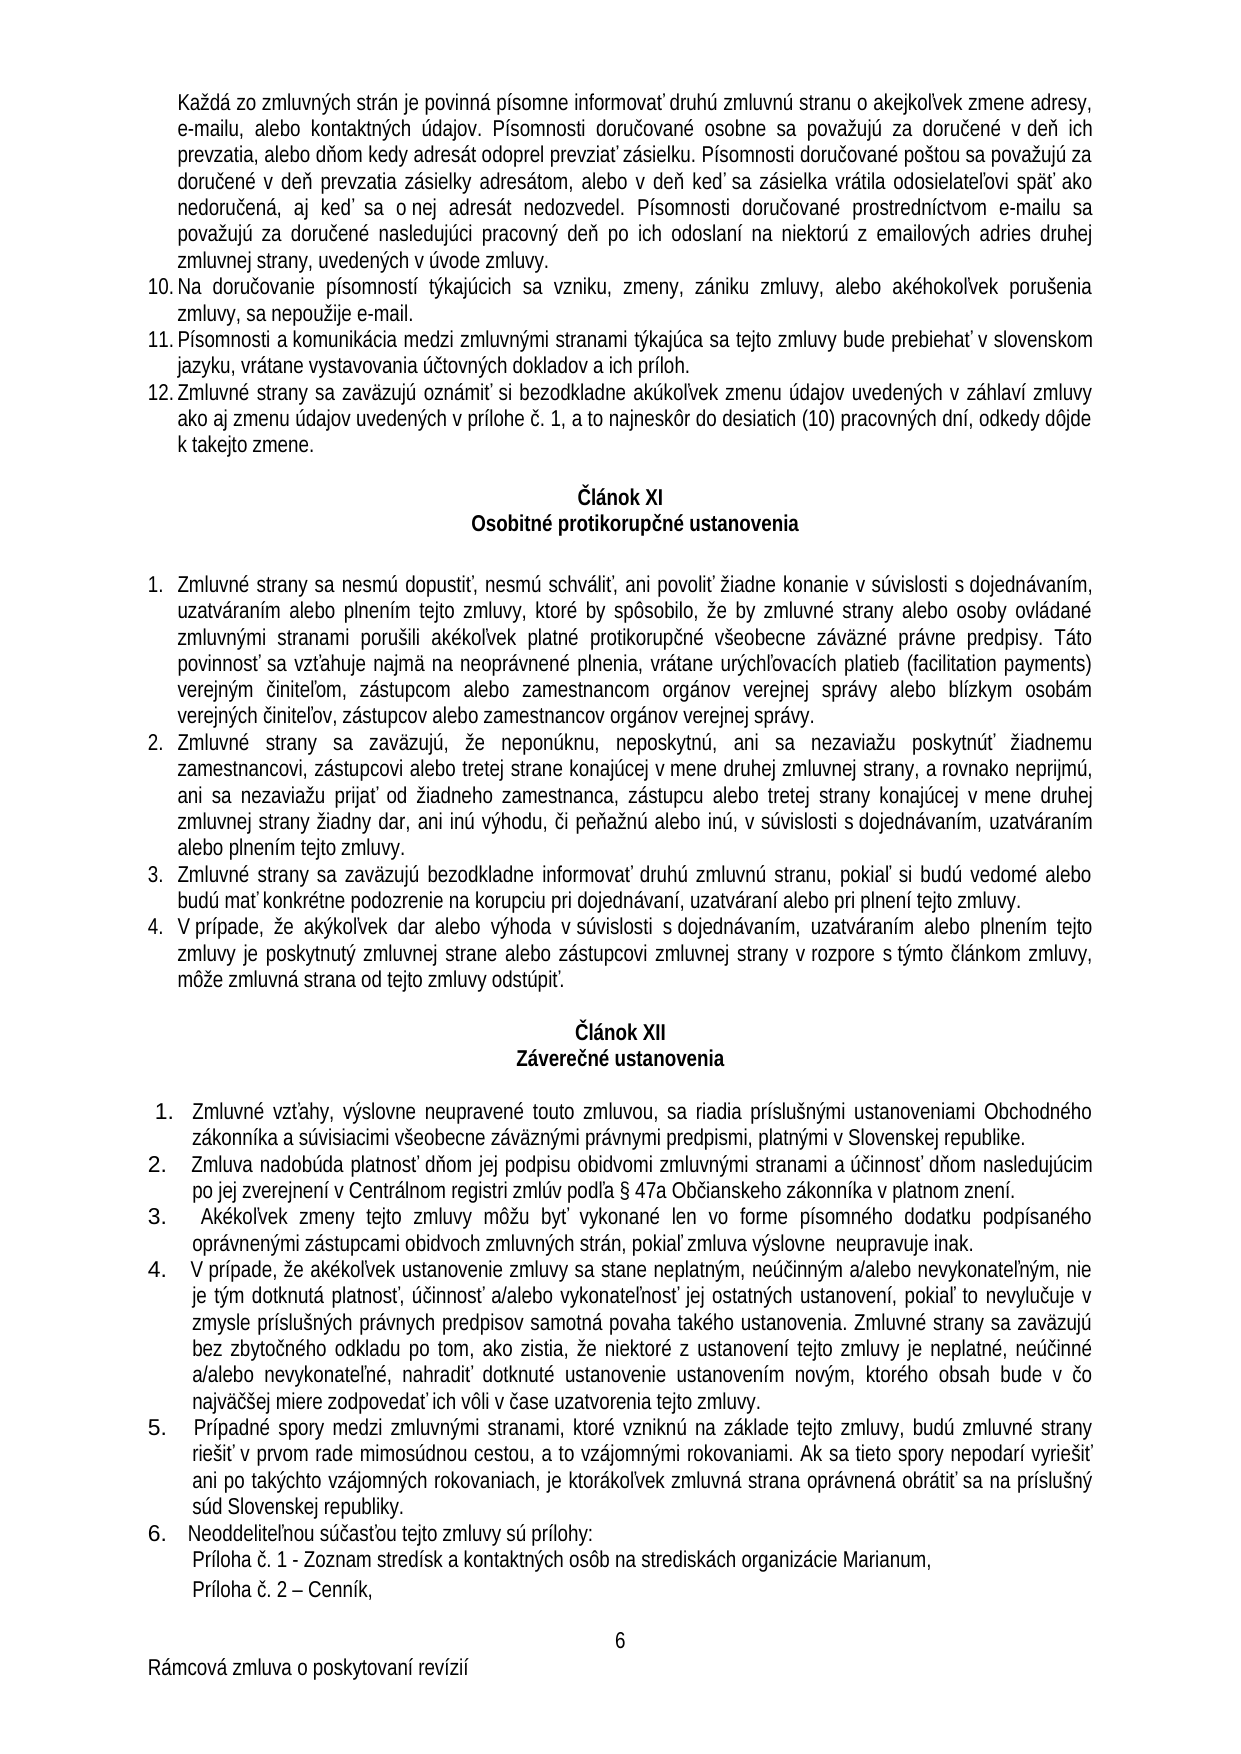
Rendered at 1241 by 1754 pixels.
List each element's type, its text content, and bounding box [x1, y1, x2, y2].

list Neoddeliteľnou súčasťou tejto zmluvy sú prílohy: [148, 1519, 1093, 1546]
text Článok XI [148, 484, 1093, 510]
list V prípade, že akýkoľvek dar alebo výhoda v súvislosti s dojednávaním, uzatváraním alebo plnením tejto zmluvy je poskytnutý zmluvnej strane alebo zástupcovi zmluvnej strany v rozpore s týmto článkom zmluvy, môže zmluvná strana od tejto zmluvy odstúpiť. [148, 913, 1093, 992]
text Záverečné ustanovenia [148, 1045, 1093, 1071]
list Zmluvné strany sa zaväzujú, že neponúknu, neposkytnú, ani sa nezaviažu poskytnúť žiadnemu zamestnancovi, zástupcovi alebo tretej strane konajúcej v mene druhej zmluvnej strany, a rovnako neprijmú, ani sa nezaviažu prijať od žiadneho zamestnanca, zástupcu alebo tretej strany konajúcej v mene druhej zmluvnej strany žiadny dar, ani inú výhodu, či peňažnú alebo inú, v súvislosti s dojednávaním, uzatváraním alebo plnením tejto zmluvy. [148, 729, 1093, 861]
list Zmluvné strany sa nesmú dopustiť, nesmú schváliť, ani povoliť žiadne konanie v súvislosti s dojednávaním, uzatváraním alebo plnením tejto zmluvy, ktoré by spôsobilo, že by zmluvné strany alebo osoby ovládané zmluvnými stranami porušili akékoľvek platné protikorupčné všeobecne záväzné právne predpisy. Táto povinnosť sa vzťahuje najmä na neoprávnené plnenia, vrátane urýchľovacích platieb (facilitation payments) verejným činiteľom, zástupcom alebo zamestnancom orgánov verejnej správy alebo blízkym osobám verejných činiteľov, zástupcov alebo zamestnancov orgánov verejnej správy. [148, 571, 1093, 729]
list Akékoľvek zmeny tejto zmluvy môžu byť vykonané len vo forme písomného dodatku podpísaného oprávnenými zástupcami obidvoch zmluvných strán, pokiaľ zmluva výslovne neupravuje inak. [148, 1203, 1093, 1256]
text Príloha č. 2 – Cenník, [177, 1576, 1093, 1602]
text Osobitné protikorupčné ustanovenia [177, 510, 1093, 537]
list V prípade, že akékoľvek ustanovenie zmluvy sa stane neplatným, neúčinným a/alebo nevykonateľným, nie je tým dotknutá platnosť, účinnosť a/alebo vykonateľnosť jej ostatných ustanovení, pokiaľ to nevylučuje v zmysle príslušných právnych predpisov samotná povaha takého ustanovenia. Zmluvné strany sa zaväzujú bez zbytočného odkladu po tom, ako zistia, že niektoré z ustanovení tejto zmluvy je neplatné, neúčinné a/alebo nevykonateľné, nahradiť dotknuté ustanovenie ustanovením novým, ktorého obsah bude v čo najväčšej miere zodpovedať ich vôli v čase uzatvorenia tejto zmluvy. [148, 1256, 1093, 1414]
list Zmluva nadobúda platnosť dňom jej podpisu obidvomi zmluvnými stranami a účinnosť dňom nasledujúcim po jej zverejnení v Centrálnom registri zmlúv podľa § 47a Občianskeho zákonníka v platnom znení. [148, 1151, 1093, 1203]
list Prípadné spory medzi zmluvnými stranami, ktoré vzniknú na základe tejto zmluvy, budú zmluvné strany riešiť v prvom rade mimosúdnou cestou, a to vzájomnými rokovaniami. Ak sa tieto spory nepodarí vyriešiť ani po takýchto vzájomných rokovaniach, je ktorákoľvek zmluvná strana oprávnená obrátiť sa na príslušný súd Slovenskej republiky. [148, 1414, 1093, 1519]
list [148, 89, 1093, 273]
list Písomnosti a komunikácia medzi zmluvnými stranami týkajúca sa tejto zmluvy bude prebiehať v slovenskom jazyku, vrátane vystavovania účtovných dokladov a ich príloh. [148, 326, 1093, 378]
list Zmluvné vzťahy, výslovne neupravené touto zmluvou, sa riadia príslušnými ustanoveniami Obchodného zákonníka a súvisiacimi všeobecne záväznými právnymi predpismi, platnými v Slovenskej republike. [154, 1098, 1093, 1151]
list Zmluvné strany sa zaväzujú bezodkladne informovať druhú zmluvnú stranu, pokiaľ si budú vedomé alebo budú mať konkrétne podozrenie na korupciu pri dojednávaní, uzatváraní alebo pri plnení tejto zmluvy. [148, 861, 1093, 913]
list Na doručovanie písomností týkajúcich sa vzniku, zmeny, zániku zmluvy, alebo akéhokoľvek porušenia zmluvy, sa nepoužije e-mail. [148, 273, 1093, 326]
text Príloha č. 1 - Zoznam stredísk a kontaktných osôb na strediskách organizácie Marianum, [177, 1546, 1093, 1572]
list Zmluvné strany sa zaväzujú oznámiť si bezodkladne akúkoľvek zmenu údajov uvedených v záhlaví zmluvy ako aj zmenu údajov uvedených v prílohe č. 1, a to najneskôr do desiatich (10) pracovných dní, odkedy dôjde k takejto zmene. [148, 378, 1093, 458]
text Článok XII [148, 1019, 1093, 1045]
